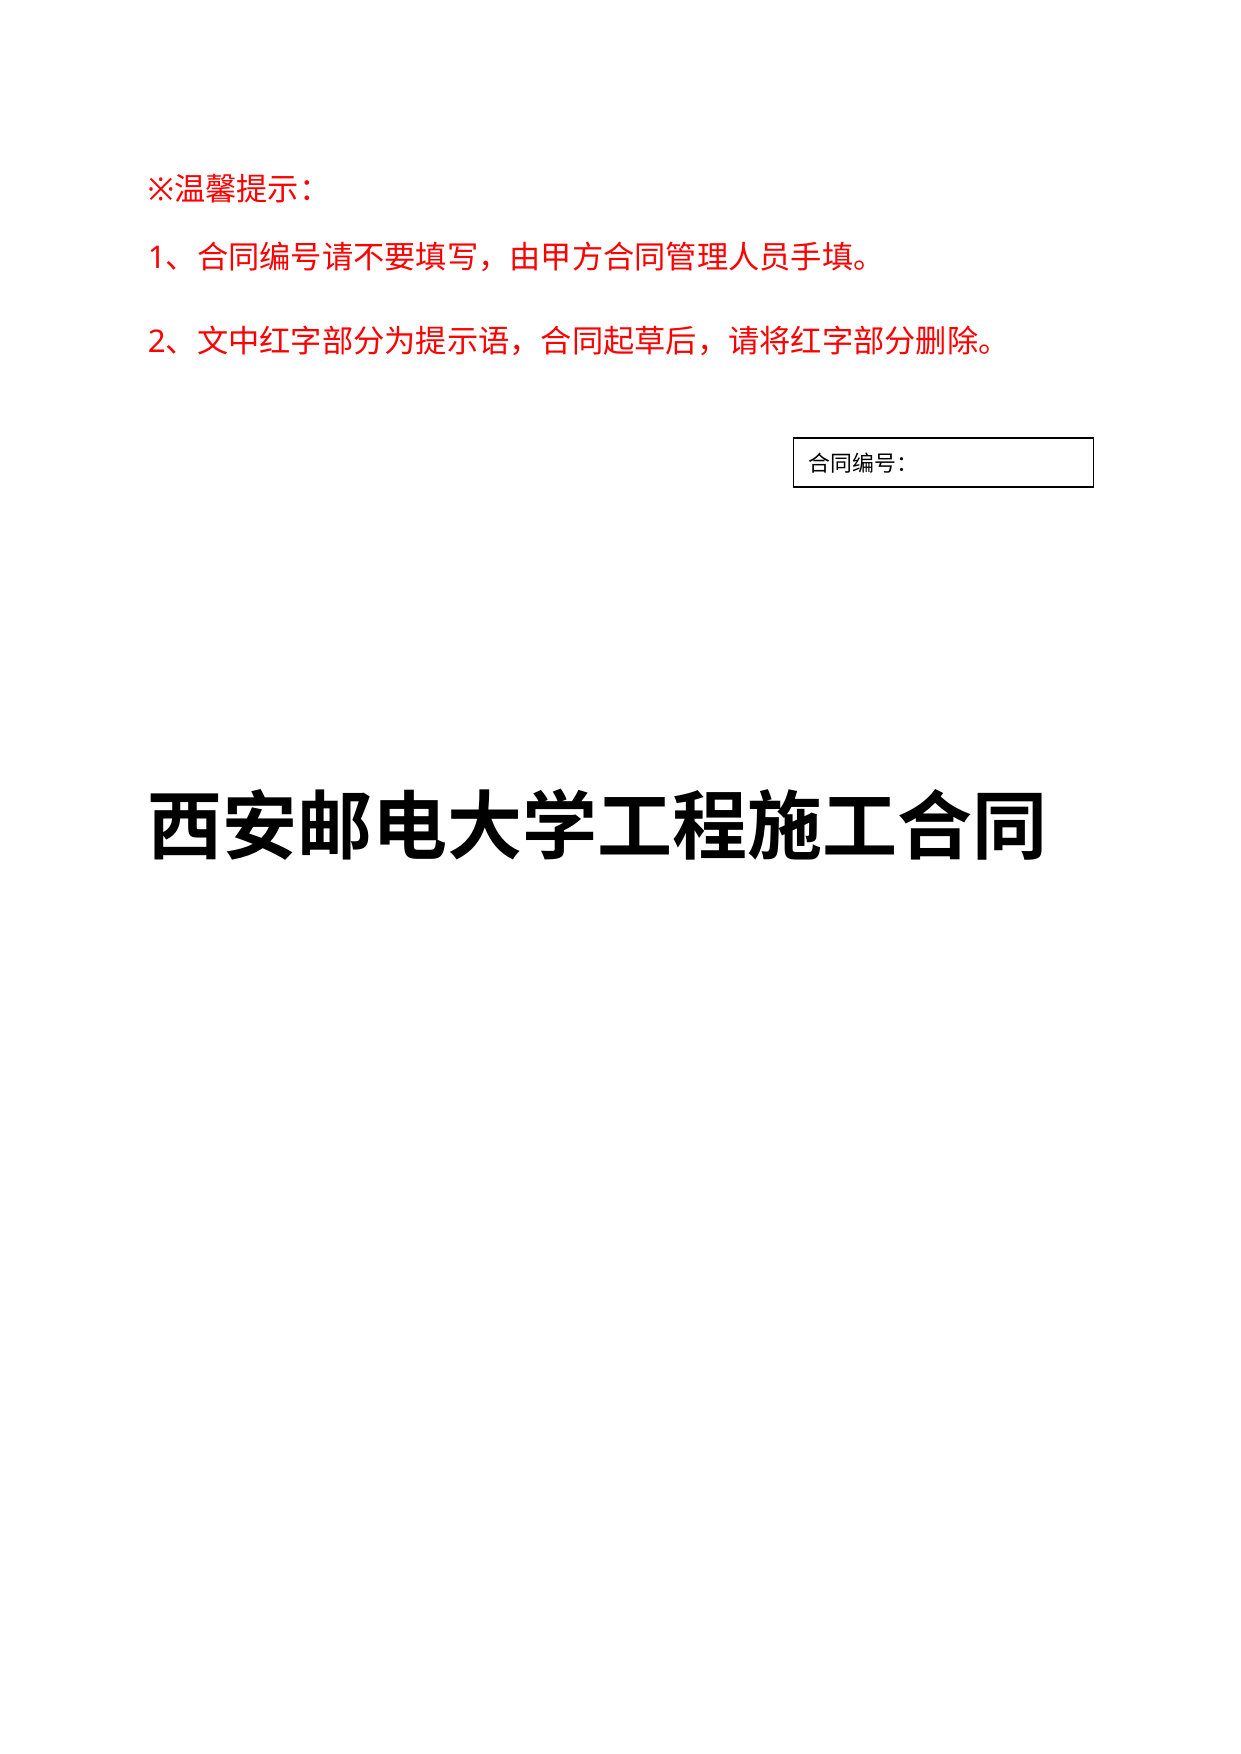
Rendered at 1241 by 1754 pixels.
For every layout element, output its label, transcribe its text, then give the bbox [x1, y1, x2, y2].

list 1、合同编号请不要填写，由甲方合同管理人员手填。 [148, 232, 1122, 277]
text 2、文中红字部分为提示语，合同起草后，请将红字部分删除。 [148, 316, 1122, 362]
text ※温馨提示： [148, 164, 1122, 209]
text 西安邮电大学工程施工合同 [148, 767, 1122, 875]
